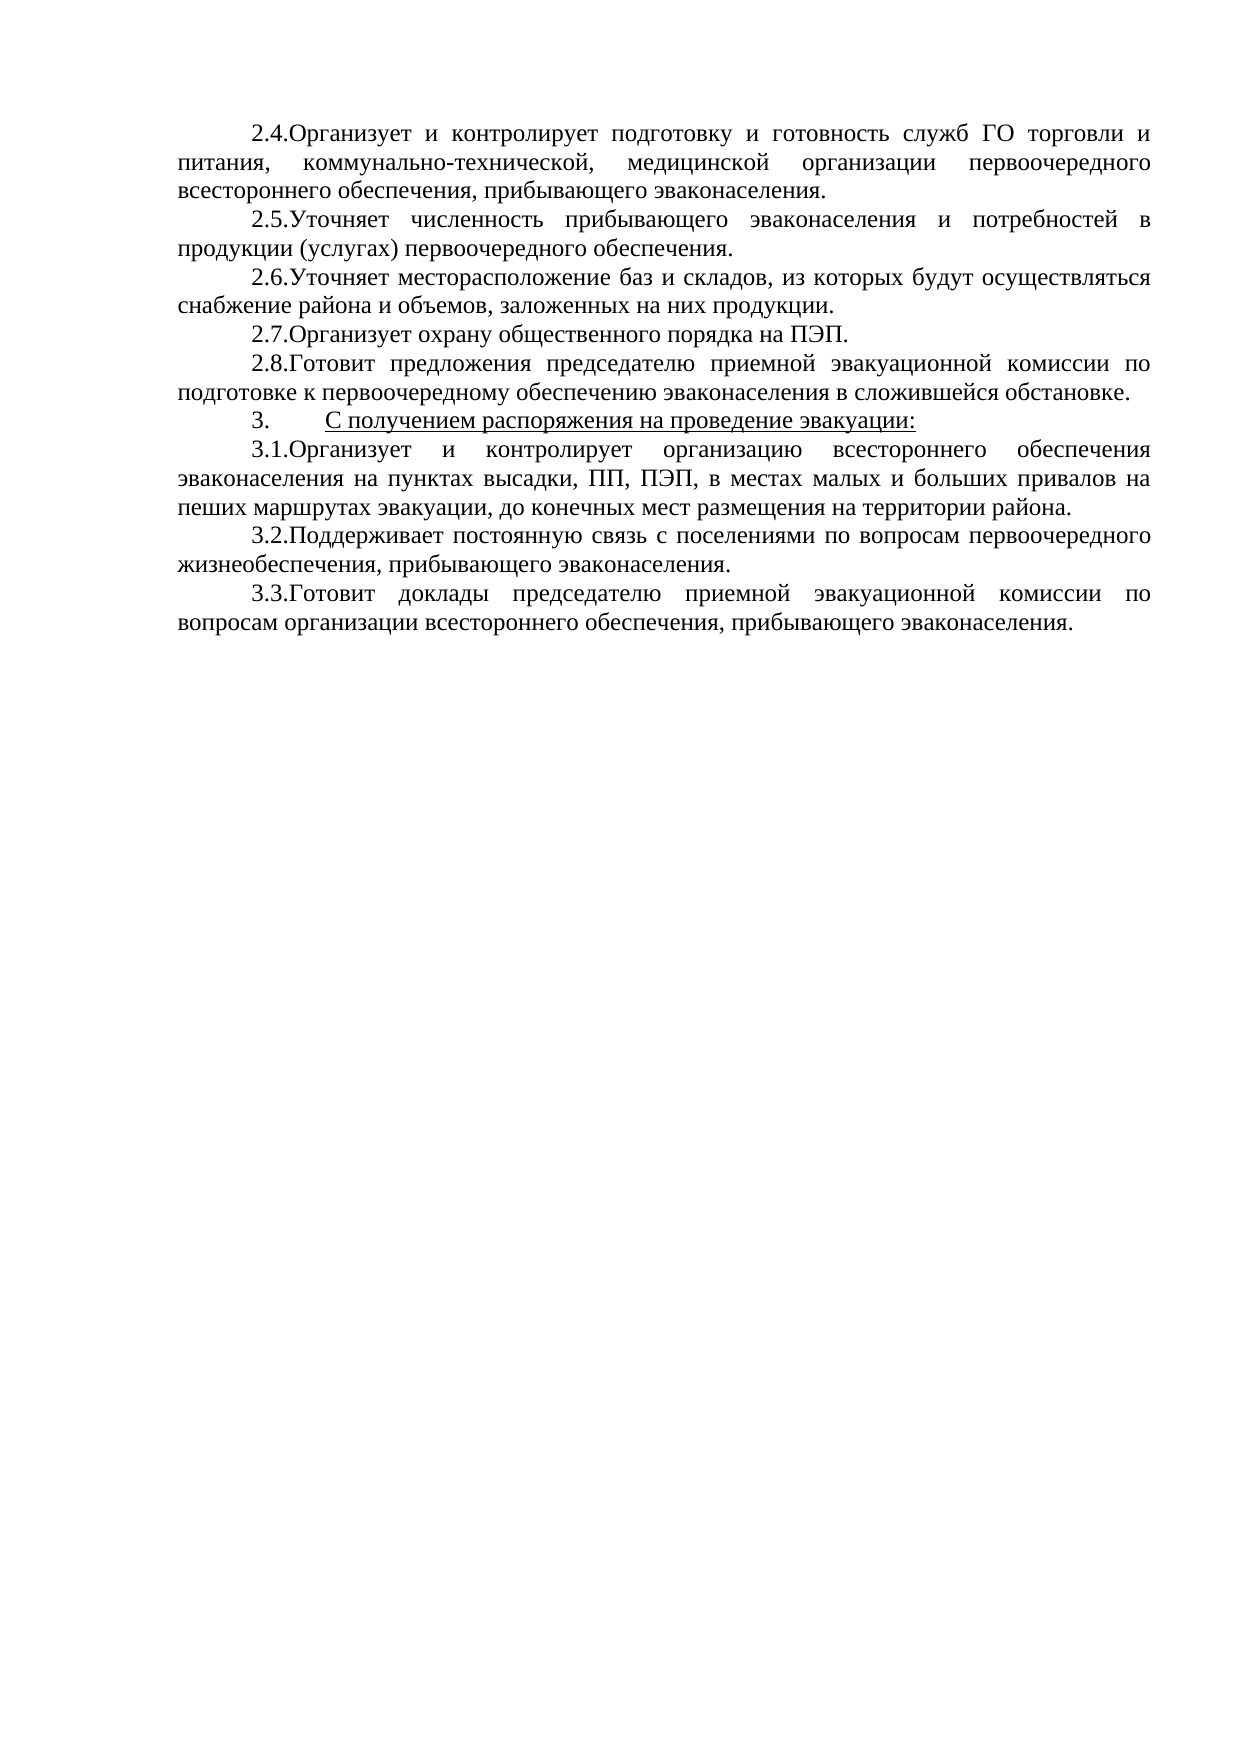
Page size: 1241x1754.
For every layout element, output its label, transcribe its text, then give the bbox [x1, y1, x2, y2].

list С получением распоряжения на проведение эвакуации: [177, 406, 1152, 434]
text 3.1.Организует и контролирует организацию всестороннего обеспечения эваконаселения на пунктах высадки, ПП, ПЭП, в местах малых и больших привалов на пеших маршрутах эвакуации, до конечных мест размещения на территории района. [177, 434, 1152, 521]
text 3.3.Готовит доклады председателю приемной эвакуационной комиссии по вопросам организации всестороннего обеспечения, прибывающего эваконаселения. [177, 578, 1152, 636]
text 3.2.Поддерживает постоянную связь с поселениями по вопросам первоочередного жизнеобеспечения, прибывающего эваконаселения. [177, 521, 1152, 578]
text 2.8.Готовит предложения председателю приемной эвакуационной комиссии по подготовке к первоочередному обеспечению эваконаселения в сложившейся обстановке. [177, 348, 1152, 406]
text 2.7.Организует охрану общественного порядка на ПЭП. [177, 319, 1152, 348]
text 2.4.Организует и контролирует подготовку и готовность служб ГО торговли и питания, коммунально-технической, медицинской организации первоочередного всестороннего обеспечения, прибывающего эваконаселения. [177, 118, 1152, 204]
text 2.5.Уточняет численность прибывающего эваконаселения и потребностей в продукции (услугах) первоочередного обеспечения. [177, 204, 1152, 262]
text 2.6.Уточняет месторасположение баз и складов, из которых будут осуществляться снабжение района и объемов, заложенных на них продукции. [177, 262, 1152, 319]
